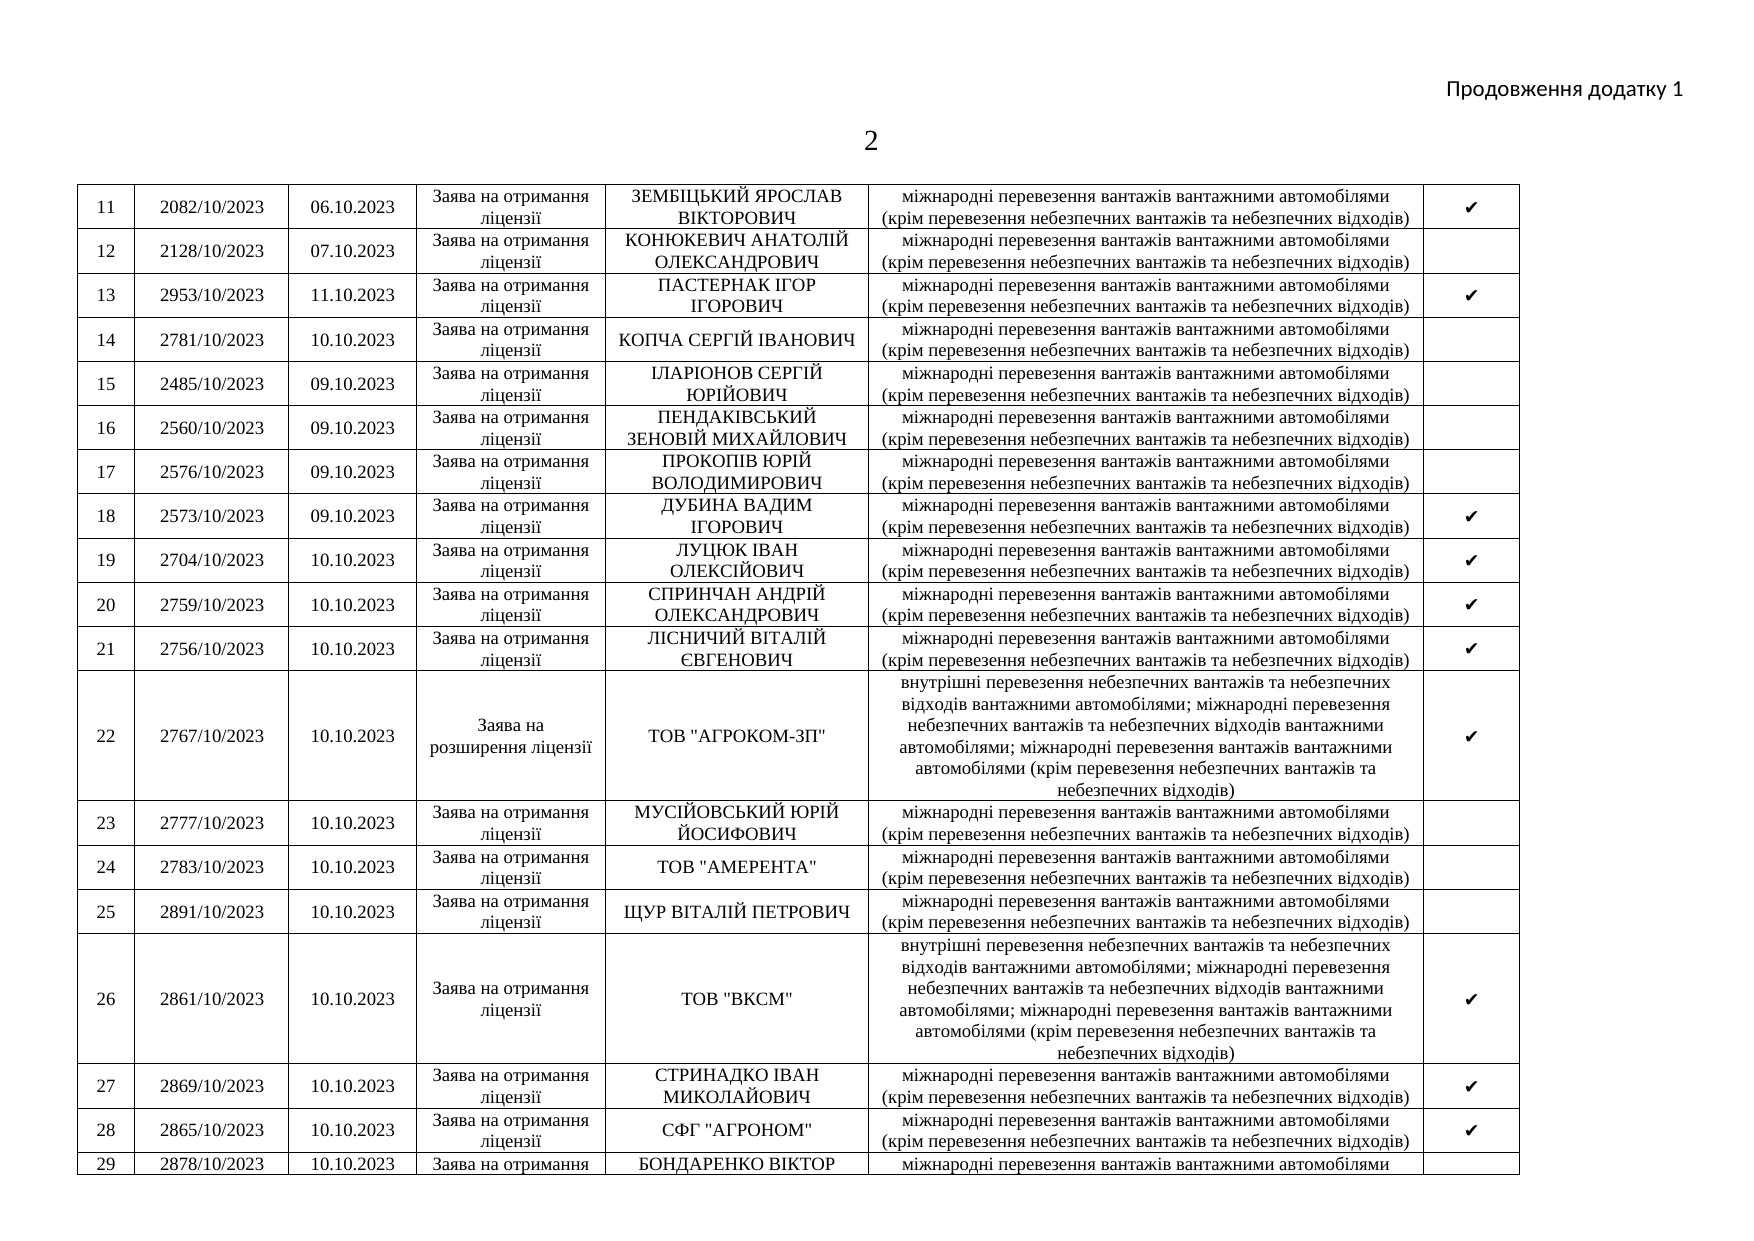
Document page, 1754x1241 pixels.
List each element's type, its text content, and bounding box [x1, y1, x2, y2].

table_cell міжнародні перевезення вантажів вантажними автомобілями (крім перевезення небезпечних вантажів та небезпечних відходів) [869, 450, 1423, 493]
table_cell внутрішні перевезення небезпечних вантажів та небезпечних відходів вантажними автомобілями; міжнародні перевезення небезпечних вантажів та небезпечних відходів вантажними автомобілями; міжнародні перевезення вантажів вантажними автомобілями (крім перевезення небезпечних вантажів та небезпечних відходів) [869, 934, 1423, 1063]
table_cell [1424, 406, 1519, 449]
table_cell 2767/10/2023 [135, 671, 288, 800]
table_cell 2576/10/2023 [135, 450, 288, 493]
table_cell 11.10.2023 [289, 274, 416, 317]
table_cell Заява на отримання ліцензії [417, 846, 605, 889]
table_cell 2082/10/2023 [135, 185, 288, 228]
table_cell ПАСТЕРНАК ІГОР ІГОРОВИЧ [606, 274, 868, 317]
table_cell [1424, 890, 1519, 933]
table_cell 29 [78, 1153, 134, 1174]
table_cell 2704/10/2023 [135, 539, 288, 582]
table_cell 28 [78, 1109, 134, 1152]
table_cell Заява на отримання ліцензії [417, 1064, 605, 1107]
table_cell ✔ [1424, 671, 1519, 800]
table_cell 2878/10/2023 [135, 1153, 288, 1174]
table_cell 10.10.2023 [289, 934, 416, 1063]
table_cell ✔ [1424, 539, 1519, 582]
table_cell 11 [78, 185, 134, 228]
table_cell 18 [78, 494, 134, 537]
table_cell 2759/10/2023 [135, 583, 288, 626]
table_cell 27 [78, 1064, 134, 1107]
table_cell 10.10.2023 [289, 318, 416, 361]
table_cell СТРИНАДКО ІВАН МИКОЛАЙОВИЧ [606, 1064, 868, 1107]
table_cell 10.10.2023 [289, 583, 416, 626]
table_cell Заява на отримання ліцензії [417, 450, 605, 493]
table_cell Заява на отримання ліцензії [417, 229, 605, 272]
table_cell міжнародні перевезення вантажів вантажними автомобілями (крім перевезення небезпечних вантажів та небезпечних відходів) [869, 627, 1423, 670]
table_cell ПЕНДАКІВСЬКИЙ ЗЕНОВІЙ МИХАЙЛОВИЧ [606, 406, 868, 449]
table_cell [417, 1153, 605, 1174]
table_cell 2861/10/2023 [135, 934, 288, 1063]
table_cell 10.10.2023 [289, 846, 416, 889]
table_cell 23 [78, 801, 134, 844]
table_cell ТОВ "АМЕРЕНТА" [606, 846, 868, 889]
table_cell 2891/10/2023 [135, 890, 288, 933]
table_cell Заява на отримання ліцензії [417, 539, 605, 582]
table_cell Заява на отримання ліцензії [417, 627, 605, 670]
table_cell 2783/10/2023 [135, 846, 288, 889]
table_cell міжнародні перевезення вантажів вантажними автомобілями (крім перевезення небезпечних вантажів та небезпечних відходів) [869, 494, 1423, 537]
table_cell 26 [78, 934, 134, 1063]
table_cell 10.10.2023 [289, 1064, 416, 1107]
table_cell Заява на отримання ліцензії [417, 406, 605, 449]
table_cell міжнародні перевезення вантажів вантажними автомобілями (крім перевезення небезпечних вантажів та небезпечних відходів) [869, 583, 1423, 626]
table_cell міжнародні перевезення вантажів вантажними автомобілями (крім перевезення небезпечних вантажів та небезпечних відходів) [869, 890, 1423, 933]
table_cell 24 [78, 846, 134, 889]
table_cell міжнародні перевезення вантажів вантажними автомобілями (крім перевезення небезпечних вантажів та небезпечних відходів) [869, 846, 1423, 889]
table_cell 10.10.2023 [289, 1109, 416, 1152]
table_cell ЗЕМБІЦЬКИЙ ЯРОСЛАВ ВІКТОРОВИЧ [606, 185, 868, 228]
table_cell ✔ [1424, 934, 1519, 1063]
table_cell ✔ [1424, 494, 1519, 537]
table_cell ✔ [1424, 1109, 1519, 1152]
table_cell ✔ [1424, 627, 1519, 670]
table_cell 21 [78, 627, 134, 670]
table_cell 10.10.2023 [289, 801, 416, 844]
table_cell [1424, 450, 1519, 493]
table_cell 2869/10/2023 [135, 1064, 288, 1107]
table_cell Заява на отримання ліцензії [417, 362, 605, 405]
table_cell [1424, 846, 1519, 889]
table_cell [869, 185, 1423, 228]
table_cell 09.10.2023 [289, 450, 416, 493]
table_cell ІЛАРІОНОВ СЕРГІЙ ЮРІЙОВИЧ [606, 362, 868, 405]
table_cell ДУБИНА ВАДИМ ІГОРОВИЧ [606, 494, 868, 537]
table_cell [1424, 801, 1519, 844]
table_cell [1424, 229, 1519, 272]
table_cell міжнародні перевезення вантажів вантажними автомобілями (крім перевезення небезпечних вантажів та небезпечних відходів) [869, 229, 1423, 272]
table_cell ПРОКОПІВ ЮРІЙ ВОЛОДИМИРОВИЧ [606, 450, 868, 493]
table_cell Заява на розширення ліцензії [417, 671, 605, 800]
table_cell міжнародні перевезення вантажів вантажними автомобілями (крім перевезення небезпечних вантажів та небезпечних відходів) [869, 362, 1423, 405]
table_cell МУСІЙОВСЬКИЙ ЮРІЙ ЙОСИФОВИЧ [606, 801, 868, 844]
table_cell 25 [78, 890, 134, 933]
table_cell ТОВ "АГРОКОМ-ЗП" [606, 671, 868, 800]
table_cell 06.10.2023 [289, 185, 416, 228]
table_cell 10.10.2023 [289, 1153, 416, 1174]
table_cell 09.10.2023 [289, 406, 416, 449]
table_cell Заява на отримання ліцензії [417, 801, 605, 844]
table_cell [869, 1153, 1423, 1174]
table_cell 2560/10/2023 [135, 406, 288, 449]
table_cell 13 [78, 274, 134, 317]
table_cell 2777/10/2023 [135, 801, 288, 844]
table_cell ✔ [1424, 1064, 1519, 1107]
table_cell Заява на отримання ліцензії [417, 318, 605, 361]
table_cell ТОВ "ВКСМ" [606, 934, 868, 1063]
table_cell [869, 1109, 1423, 1152]
table_cell 16 [78, 406, 134, 449]
table_cell КОНЮКЕВИЧ АНАТОЛІЙ ОЛЕКСАНДРОВИЧ [606, 229, 868, 272]
table_cell 2573/10/2023 [135, 494, 288, 537]
table_cell ЩУР ВІТАЛІЙ ПЕТРОВИЧ [606, 890, 868, 933]
table_cell Заява на отримання ліцензії [417, 934, 605, 1063]
table_cell 22 [78, 671, 134, 800]
table_cell 15 [78, 362, 134, 405]
table_cell 2865/10/2023 [135, 1109, 288, 1152]
table_cell СПРИНЧАН АНДРІЙ ОЛЕКСАНДРОВИЧ [606, 583, 868, 626]
table_cell Заява на отримання ліцензії [417, 274, 605, 317]
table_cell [606, 1153, 868, 1174]
table_cell міжнародні перевезення вантажів вантажними автомобілями (крім перевезення небезпечних вантажів та небезпечних відходів) [869, 406, 1423, 449]
table_cell Заява на отримання ліцензії [417, 583, 605, 626]
table_cell 2781/10/2023 [135, 318, 288, 361]
table_cell [1424, 1153, 1519, 1174]
table_cell 10.10.2023 [289, 539, 416, 582]
table_cell внутрішні перевезення небезпечних вантажів та небезпечних відходів вантажними автомобілями; міжнародні перевезення небезпечних вантажів та небезпечних відходів вантажними автомобілями; міжнародні перевезення вантажів вантажними автомобілями (крім перевезення небезпечних вантажів та небезпечних відходів) [869, 671, 1423, 800]
table_cell 19 [78, 539, 134, 582]
table_cell ЛУЦЮК ІВАН ОЛЕКСІЙОВИЧ [606, 539, 868, 582]
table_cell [417, 185, 605, 228]
table_cell [1424, 362, 1519, 405]
table_cell 2756/10/2023 [135, 627, 288, 670]
table_cell ЛІСНИЧИЙ ВІТАЛІЙ ЄВГЕНОВИЧ [606, 627, 868, 670]
table_cell ✔ [1424, 185, 1519, 228]
table_cell 20 [78, 583, 134, 626]
table_cell ✔ [1424, 583, 1519, 626]
table_cell міжнародні перевезення вантажів вантажними автомобілями (крім перевезення небезпечних вантажів та небезпечних відходів) [869, 801, 1423, 844]
table_cell КОПЧА СЕРГІЙ ІВАНОВИЧ [606, 318, 868, 361]
table_cell ✔ [1424, 274, 1519, 317]
table_cell 10.10.2023 [289, 671, 416, 800]
table_cell [1424, 318, 1519, 361]
table_cell СФГ "АГРОНОМ" [606, 1109, 868, 1152]
table_cell 07.10.2023 [289, 229, 416, 272]
table_cell міжнародні перевезення вантажів вантажними автомобілями (крім перевезення небезпечних вантажів та небезпечних відходів) [869, 318, 1423, 361]
table_cell 12 [78, 229, 134, 272]
table_cell міжнародні перевезення вантажів вантажними автомобілями (крім перевезення небезпечних вантажів та небезпечних відходів) [869, 1064, 1423, 1107]
table_cell 2953/10/2023 [135, 274, 288, 317]
table_cell 09.10.2023 [289, 494, 416, 537]
table_cell міжнародні перевезення вантажів вантажними автомобілями (крім перевезення небезпечних вантажів та небезпечних відходів) [869, 274, 1423, 317]
table_cell Заява на отримання ліцензії [417, 890, 605, 933]
table_cell 10.10.2023 [289, 627, 416, 670]
table_cell 17 [78, 450, 134, 493]
table_cell 2128/10/2023 [135, 229, 288, 272]
table_cell 2485/10/2023 [135, 362, 288, 405]
table_cell Заява на отримання ліцензії [417, 494, 605, 537]
table_cell 10.10.2023 [289, 890, 416, 933]
table_cell 09.10.2023 [289, 362, 416, 405]
table_cell 14 [78, 318, 134, 361]
table_cell міжнародні перевезення вантажів вантажними автомобілями (крім перевезення небезпечних вантажів та небезпечних відходів) [869, 539, 1423, 582]
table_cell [417, 1109, 605, 1152]
